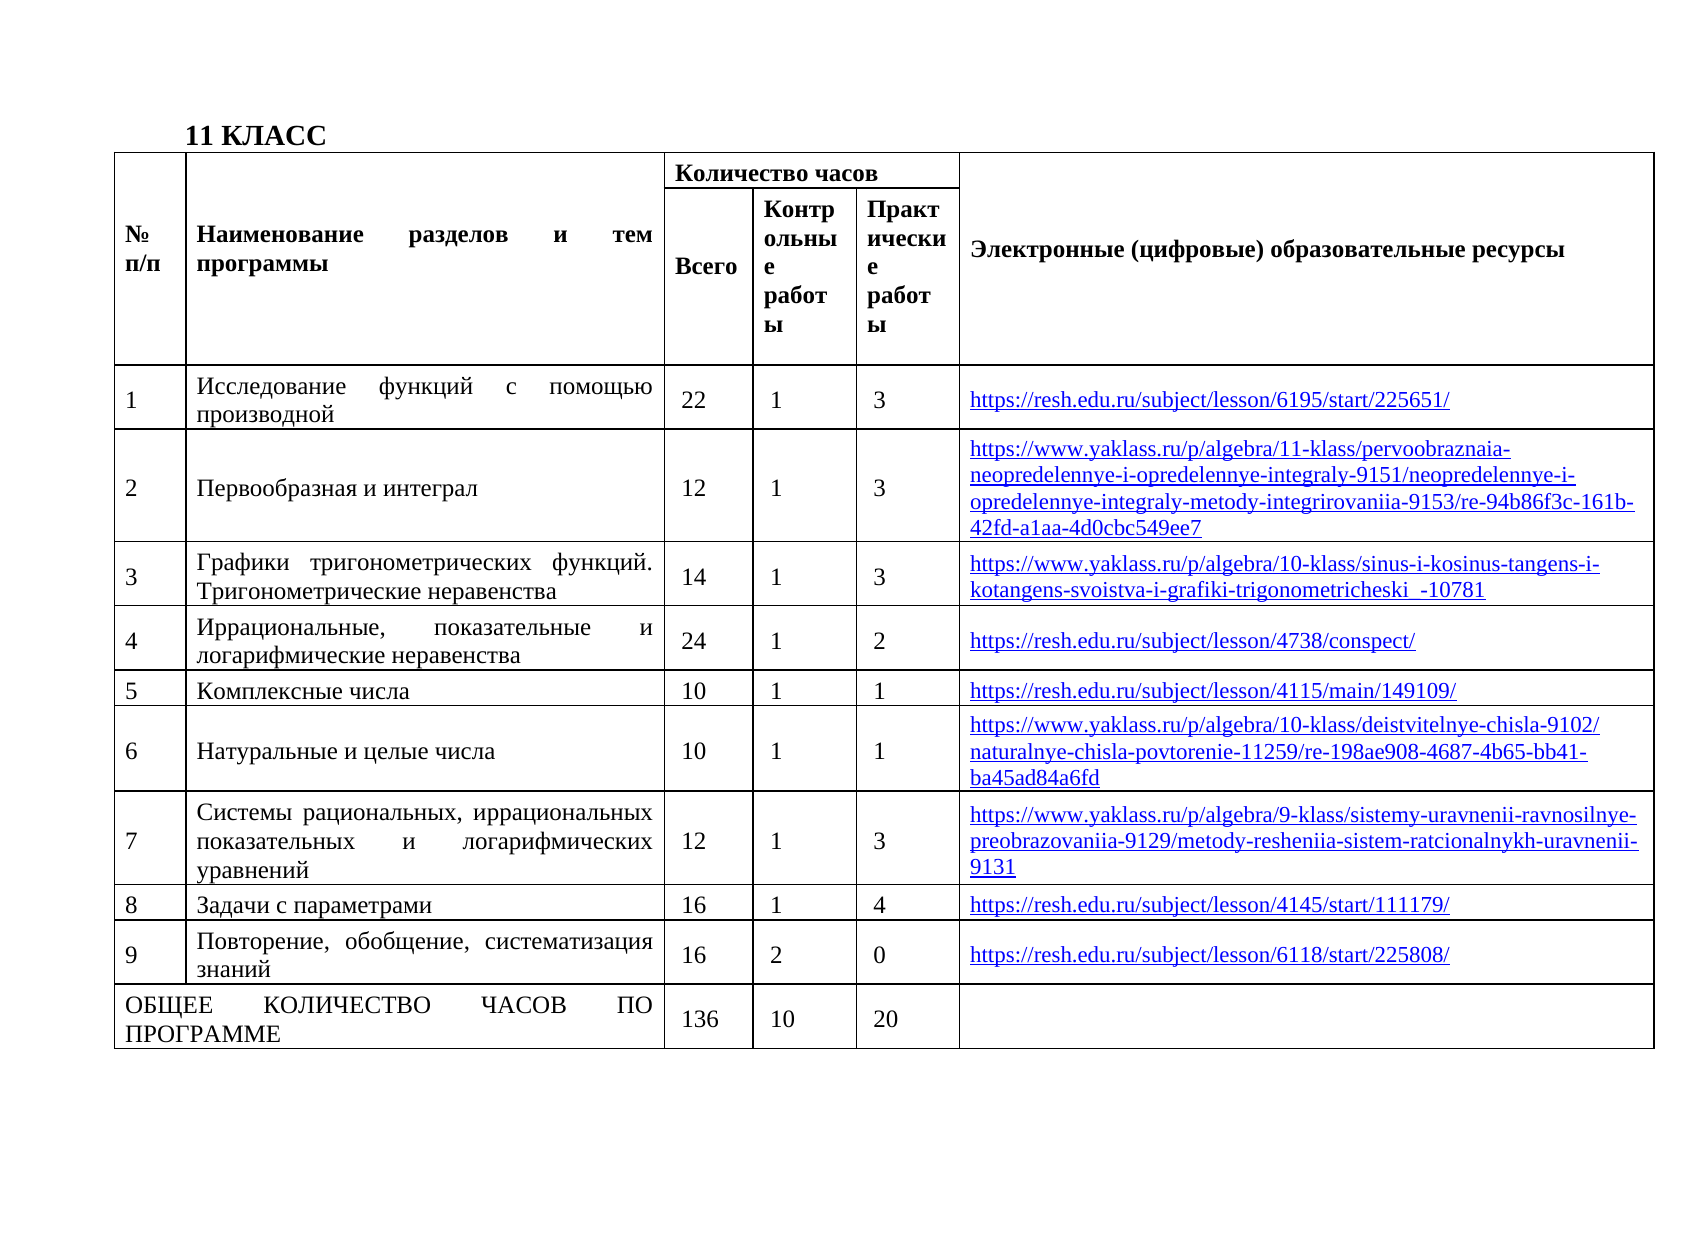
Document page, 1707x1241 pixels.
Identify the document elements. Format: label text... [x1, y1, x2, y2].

table_cell 24 [665, 606, 752, 669]
table_cell 1 [754, 430, 856, 541]
table_cell 2 [754, 921, 856, 983]
table_cell 14 [665, 542, 752, 605]
table_cell Комплексные числа [187, 671, 664, 704]
table_cell https://www.yaklass.ru/p/algebra/10-klass/deistvitelnye-chisla-9102/naturalnye-chisla-povtorenie-11259/re-198ae908-4687-4b65-bb41-ba45ad84a6fd [960, 706, 1653, 790]
text 11 КЛАСС [177, 118, 1618, 152]
table_cell Первообразная и интеграл [187, 430, 664, 541]
table_cell https://www.yaklass.ru/p/algebra/9-klass/sistemy-uravnenii-ravnosilnye-preobrazovaniia-9129/metody-resheniia-sistem-ratcionalnykh-uravnenii-9131 [960, 792, 1653, 883]
table_cell 136 [665, 985, 752, 1047]
table_cell 12 [665, 792, 752, 883]
table_cell https://www.yaklass.ru/p/algebra/10-klass/sinus-i-kosinus-tangens-i-kotangens-svoistva-i-grafiki-trigonometricheski_-10781 [960, 542, 1653, 605]
table_cell 3 [857, 542, 959, 605]
table_cell 9 [115, 921, 185, 983]
table_cell 1 [115, 366, 185, 428]
table_cell 7 [115, 792, 185, 883]
table_cell 3 [857, 366, 959, 428]
table_cell 22 [665, 366, 752, 428]
table_cell 8 [115, 885, 185, 919]
table_cell 5 [115, 671, 185, 704]
table_cell Натуральные и целые числа [187, 706, 664, 790]
table_cell 16 [665, 921, 752, 983]
table_header № п/п [115, 153, 185, 364]
table_cell Иррациональные, показательные и логарифмические неравенства [187, 606, 664, 669]
table_cell 1 [754, 671, 856, 704]
table_cell 3 [857, 430, 959, 541]
table_cell 12 [665, 430, 752, 541]
table_cell https://www.yaklass.ru/p/algebra/11-klass/pervoobraznaia-neopredelennye-i-opredelennye-integraly-9151/neopredelennye-i-opredelennye-integraly-metody-integrirovaniia-9153/re-94b86f3c-161b-42fd-a1aa-4d0cbc549ee7 [960, 430, 1653, 541]
table_cell ОБЩЕЕ КОЛИЧЕСТВО ЧАСОВ ПО ПРОГРАММЕ [115, 985, 664, 1047]
table_cell 10 [665, 671, 752, 704]
table_cell Практические работы [857, 189, 959, 364]
table_cell 2 [115, 430, 185, 541]
table_cell 1 [857, 671, 959, 704]
table_cell Системы рациональных, иррациональных показательных и логарифмических уравнений [187, 792, 664, 883]
table_cell 4 [857, 885, 959, 919]
table_cell Графики тригонометрических функций. Тригонометрические неравенства [187, 542, 664, 605]
table_cell Исследование функций с помощью производной [187, 366, 664, 428]
table_cell https://resh.edu.ru/subject/lesson/4738/conspect/ [960, 606, 1653, 669]
table_cell 10 [665, 706, 752, 790]
table_cell 1 [754, 542, 856, 605]
table_header Электронные (цифровые) образовательные ресурсы [960, 153, 1653, 364]
table_cell [960, 985, 1653, 1047]
table_cell 3 [115, 542, 185, 605]
table_cell 3 [857, 792, 959, 883]
table_cell Всего [665, 189, 752, 364]
table_cell 6 [115, 706, 185, 790]
table_cell 1 [754, 792, 856, 883]
table_cell https://resh.edu.ru/subject/lesson/4145/start/111179/ [960, 885, 1653, 919]
table_cell 20 [857, 985, 959, 1047]
table_cell https://resh.edu.ru/subject/lesson/6195/start/225651/ [960, 366, 1653, 428]
table_cell 4 [115, 606, 185, 669]
table_cell 0 [857, 921, 959, 983]
table_cell https://resh.edu.ru/subject/lesson/6118/start/225808/ [960, 921, 1653, 983]
table_header Количество часов [665, 153, 959, 187]
table_cell Повторение, обобщение, систематизация знаний [187, 921, 664, 983]
table_cell 1 [754, 366, 856, 428]
table_cell Задачи с параметрами [187, 885, 664, 919]
table_cell https://resh.edu.ru/subject/lesson/4115/main/149109/ [960, 671, 1653, 704]
table_cell 1 [754, 885, 856, 919]
table_cell 1 [857, 706, 959, 790]
table_header Наименование разделов и тем программы [187, 153, 664, 364]
table_cell 10 [754, 985, 856, 1047]
table_cell 2 [857, 606, 959, 669]
table_cell Контрольные работы [754, 189, 856, 364]
table_cell 1 [754, 706, 856, 790]
table_cell 16 [665, 885, 752, 919]
table_cell 1 [754, 606, 856, 669]
